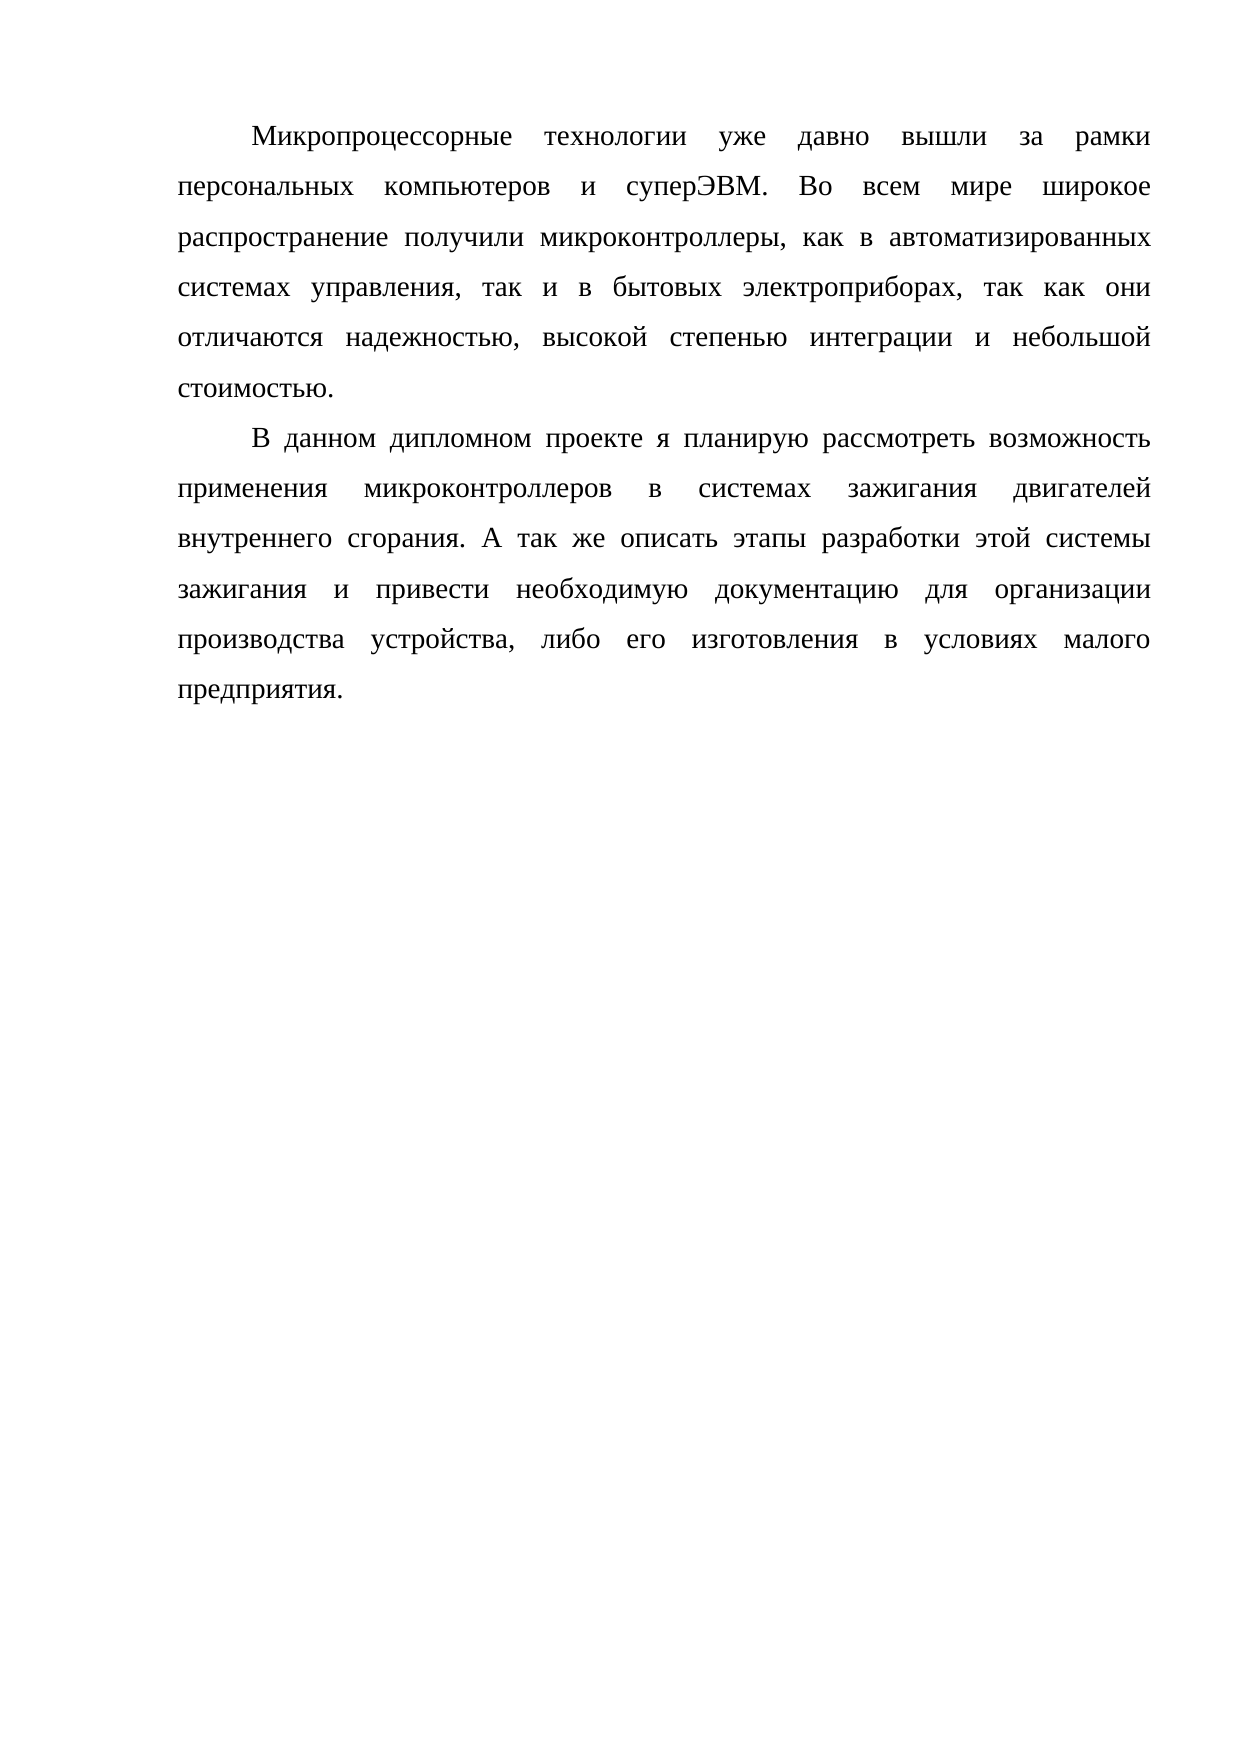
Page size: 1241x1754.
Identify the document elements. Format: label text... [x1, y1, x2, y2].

text В данном дипломном проекте я планирую рассмотреть возможность применения микроконтроллеров в системах зажигания двигателей внутреннего сгорания. А так же описать этапы разработки этой системы зажигания и привести необходимую документацию для организации производства устройства, либо его изготовления в условиях малого предприятия. [177, 420, 1152, 705]
text Микропроцессорные технологии уже давно вышли за рамки персональных компьютеров и суперЭВМ. Во всем мире широкое распространение получили микроконтроллеры, как в автоматизированных системах управления, так и в бытовых электроприборах, так как они отличаются надежностью, высокой степенью интеграции и небольшой стоимостью. [177, 118, 1152, 403]
